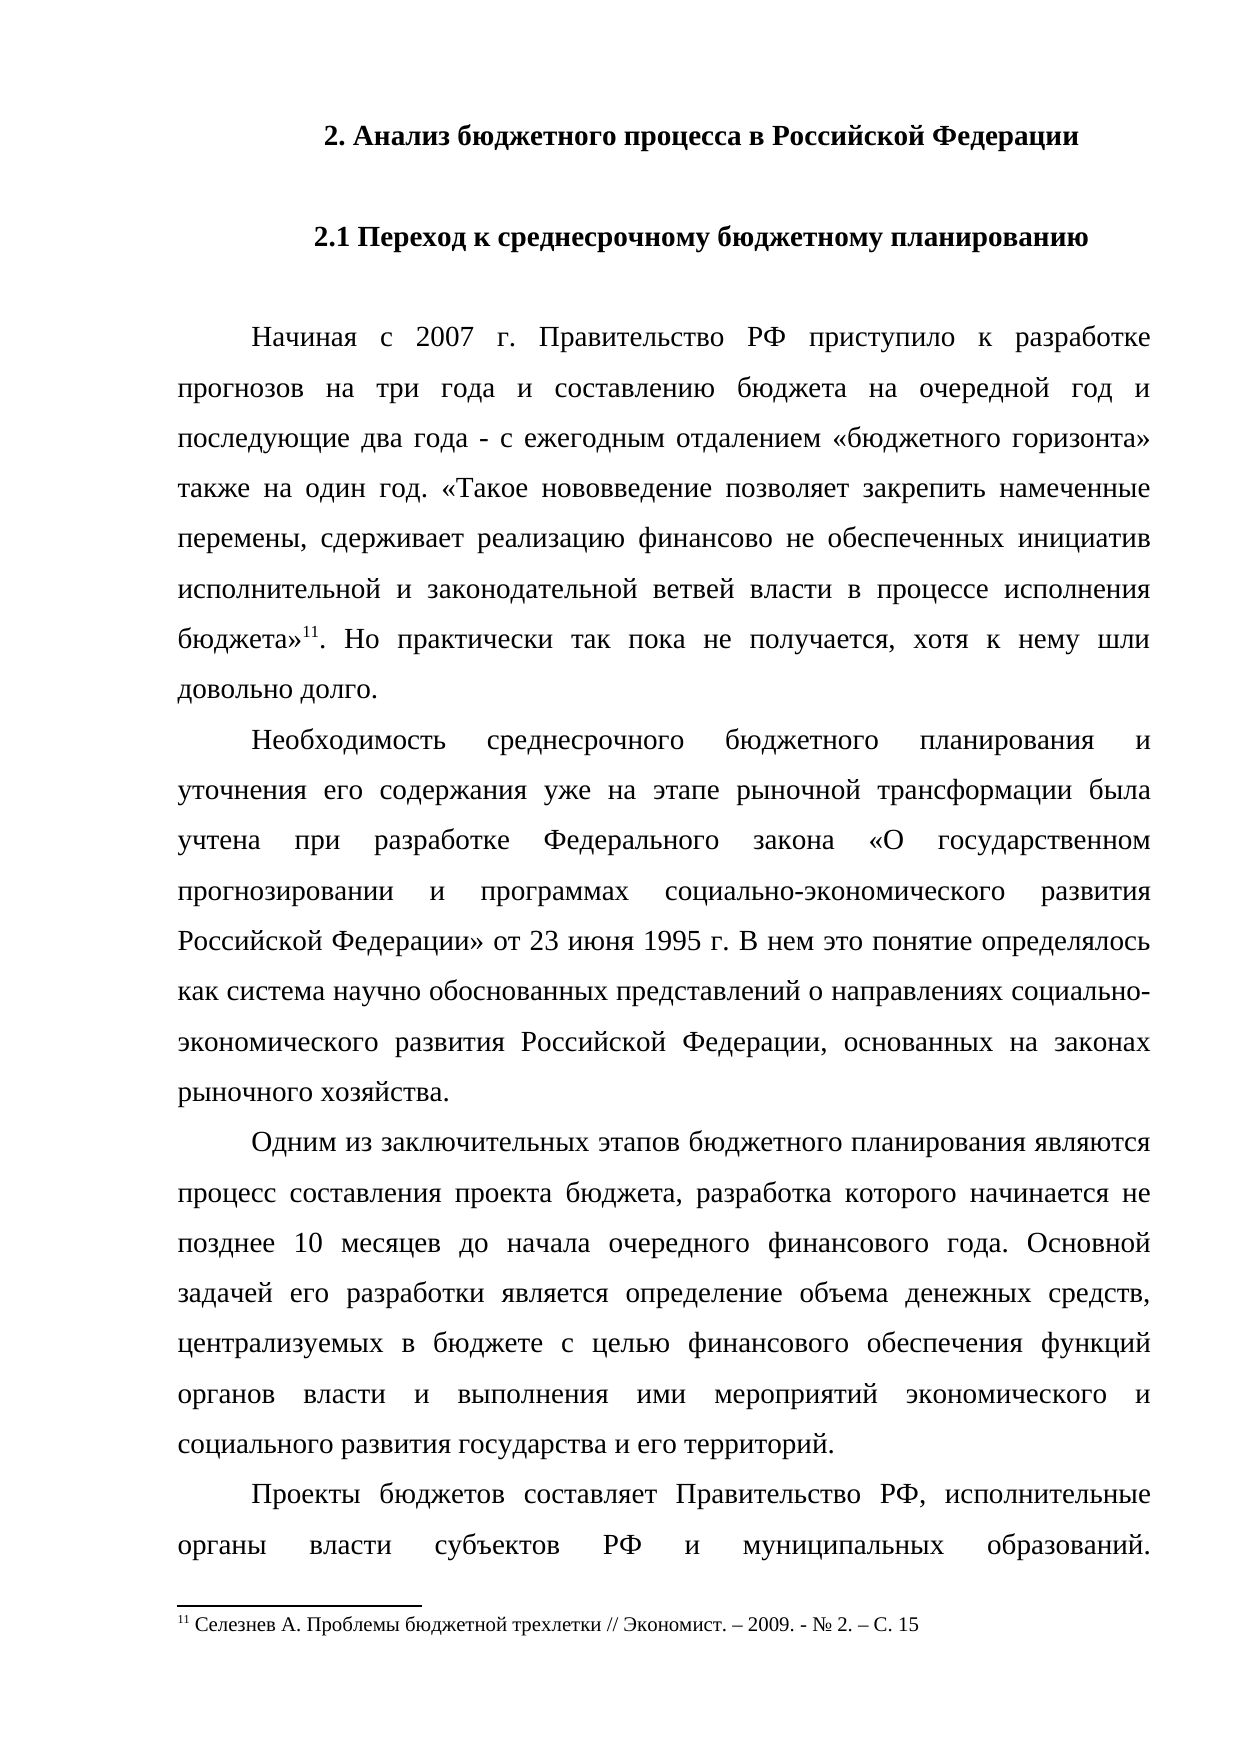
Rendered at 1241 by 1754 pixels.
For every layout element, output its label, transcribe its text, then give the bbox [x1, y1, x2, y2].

text Необходимость среднесрочного бюджетного планирования и уточнения его содержания уже на этапе рыночной трансформации была учтена при разработке Федерального закона «О государственном прогнозировании и программах социально-экономического развития Российской Федерации» от 23 июня . В нем это понятие определялось как система научно обоснованных представлений о направлениях социально-экономического развития Российской Федерации, основанных на законах рыночного хозяйства. [177, 722, 1152, 1108]
text 2. Анализ бюджетного процесса в Российской Федерации [177, 118, 1152, 152]
text Одним из заключительных этапов бюджетного планирования являются процесс составления проекта бюджета, разработка которого начинается не позднее 10 месяцев до начала очередного финансового года. Основной задачей его разработки является определение объема денежных средств, централизуемых в бюджете с целью финансового обеспечения функций органов власти и выполнения ими мероприятий экономического и социального развития государства и его территорий. [177, 1124, 1152, 1460]
text Начиная с . Правительство РФ приступило к разработке прогнозов на три года и составлению бюджета на очередной год и последующие два года - с ежегодным отдалением «бюджетного горизонта» также на один год. «Такое нововведение позволяет закрепить намеченные перемены, сдерживает реализацию финансово не обеспеченных инициатив исполнительной и законодательной ветвей власти в процессе исполнения бюджета». Но практически так пока не получается, хотя к нему шли довольно долго. [177, 319, 1152, 705]
text 2.1 Переход к среднесрочному бюджетному планированию [177, 219, 1152, 252]
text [177, 1477, 1152, 1560]
